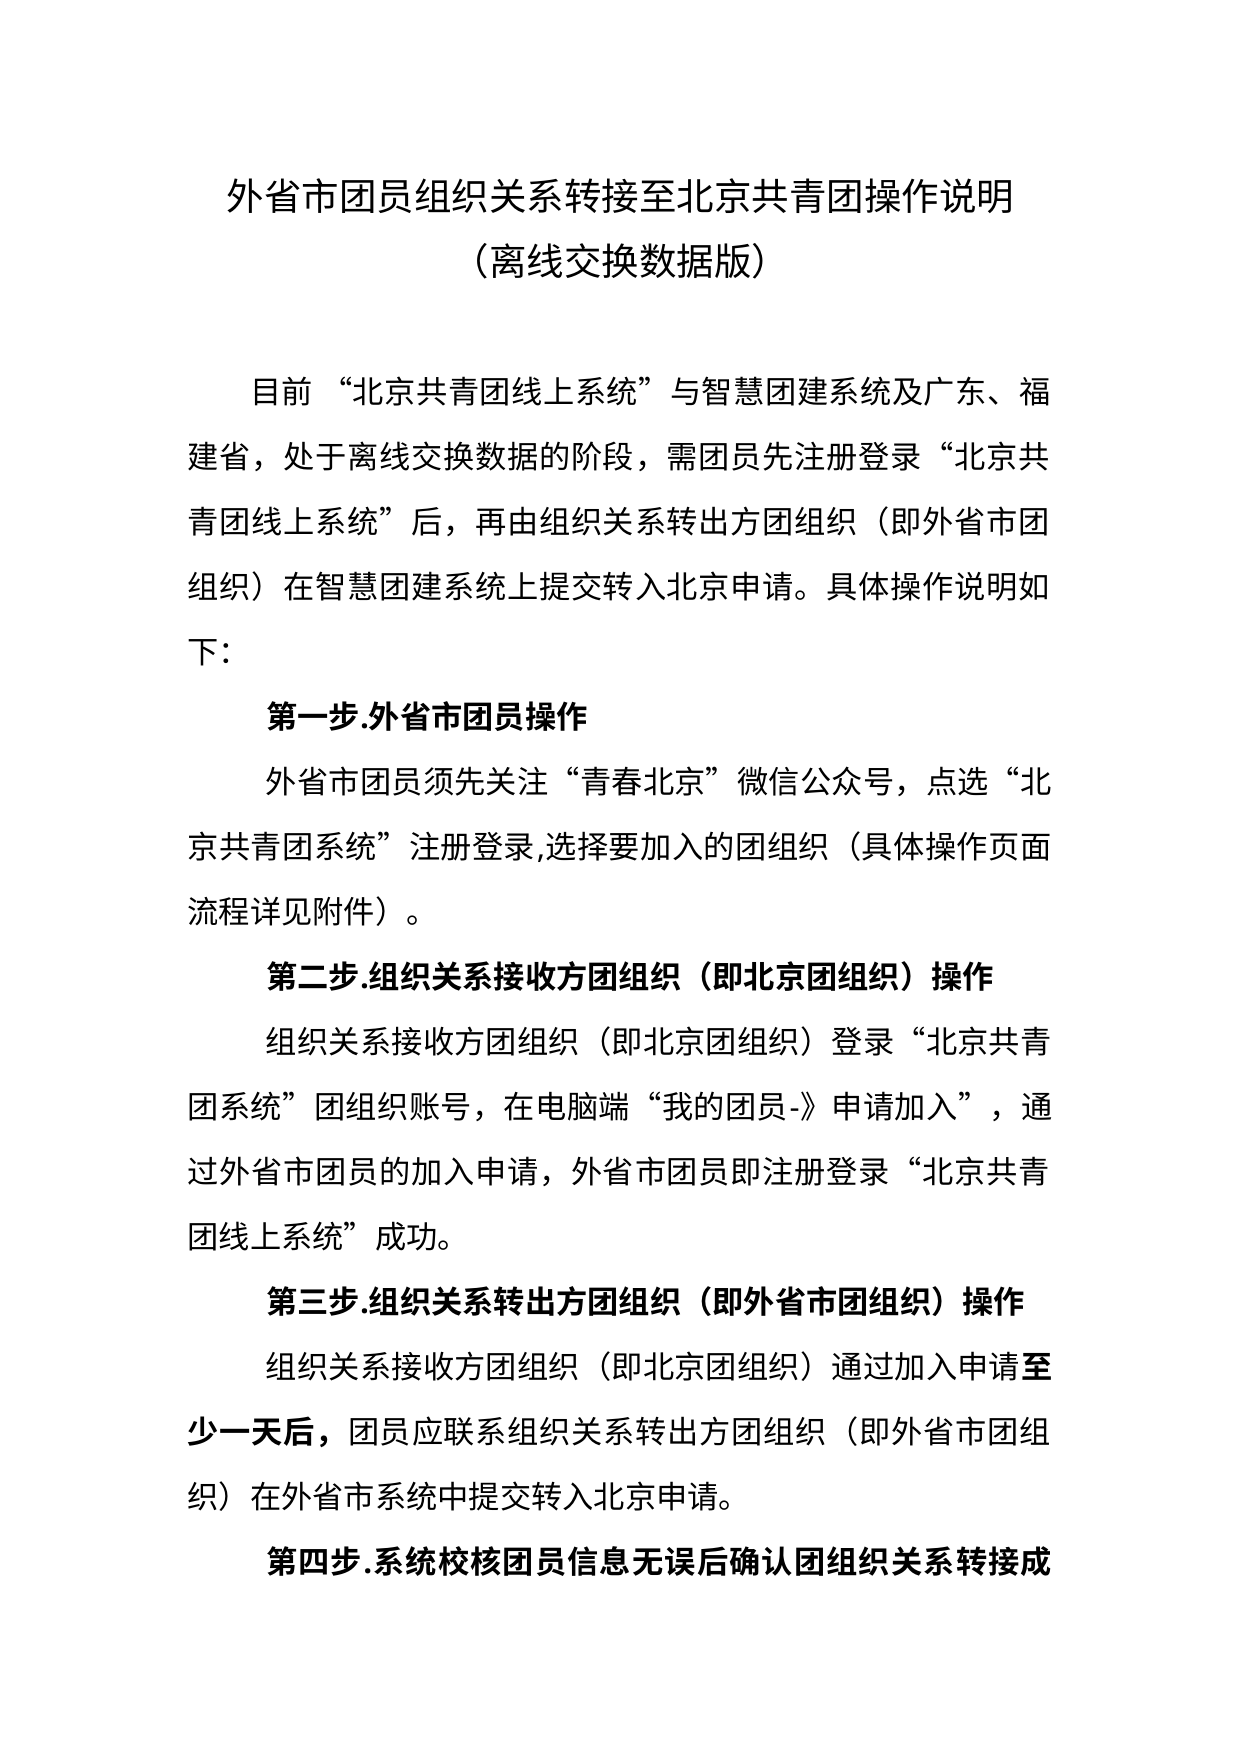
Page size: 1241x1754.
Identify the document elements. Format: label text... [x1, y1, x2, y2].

text （离线交换数据版） [187, 227, 1053, 292]
text 组织关系接收方团组织（即北京团组织）登录“北京共青团系统”团组织账号，在电脑端“我的团员-》申请加入”，通过外省市团员的加入申请，外省市团员即注册登录“北京共青团线上系统”成功。 [187, 1007, 1053, 1267]
text 外省市团员须先关注“青春北京”微信公众号，点选“北京共青团系统”注册登录,选择要加入的团组织（具体操作页面流程详见附件）。 [187, 747, 1053, 942]
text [187, 1527, 1053, 1592]
text 目前 “北京共青团线上系统”与智慧团建系统及广东、福建省，处于离线交换数据的阶段，需团员先注册登录“北京共青团线上系统”后，再由组织关系转出方团组织（即外省市团组织）在智慧团建系统上提交转入北京申请。具体操作说明如下： [187, 357, 1053, 682]
text 外省市团员组织关系转接至北京共青团操作说明 [187, 162, 1053, 227]
text 第一步.外省市团员操作 [187, 682, 1053, 747]
text 第二步.组织关系接收方团组织（即北京团组织）操作 [187, 942, 1053, 1007]
text 组织关系接收方团组织（即北京团组织）通过加入申请至少一天后，团员应联系组织关系转出方团组织（即外省市团组织）在外省市系统中提交转入北京申请。 [187, 1332, 1053, 1527]
text 第三步.组织关系转出方团组织（即外省市团组织）操作 [187, 1267, 1053, 1332]
